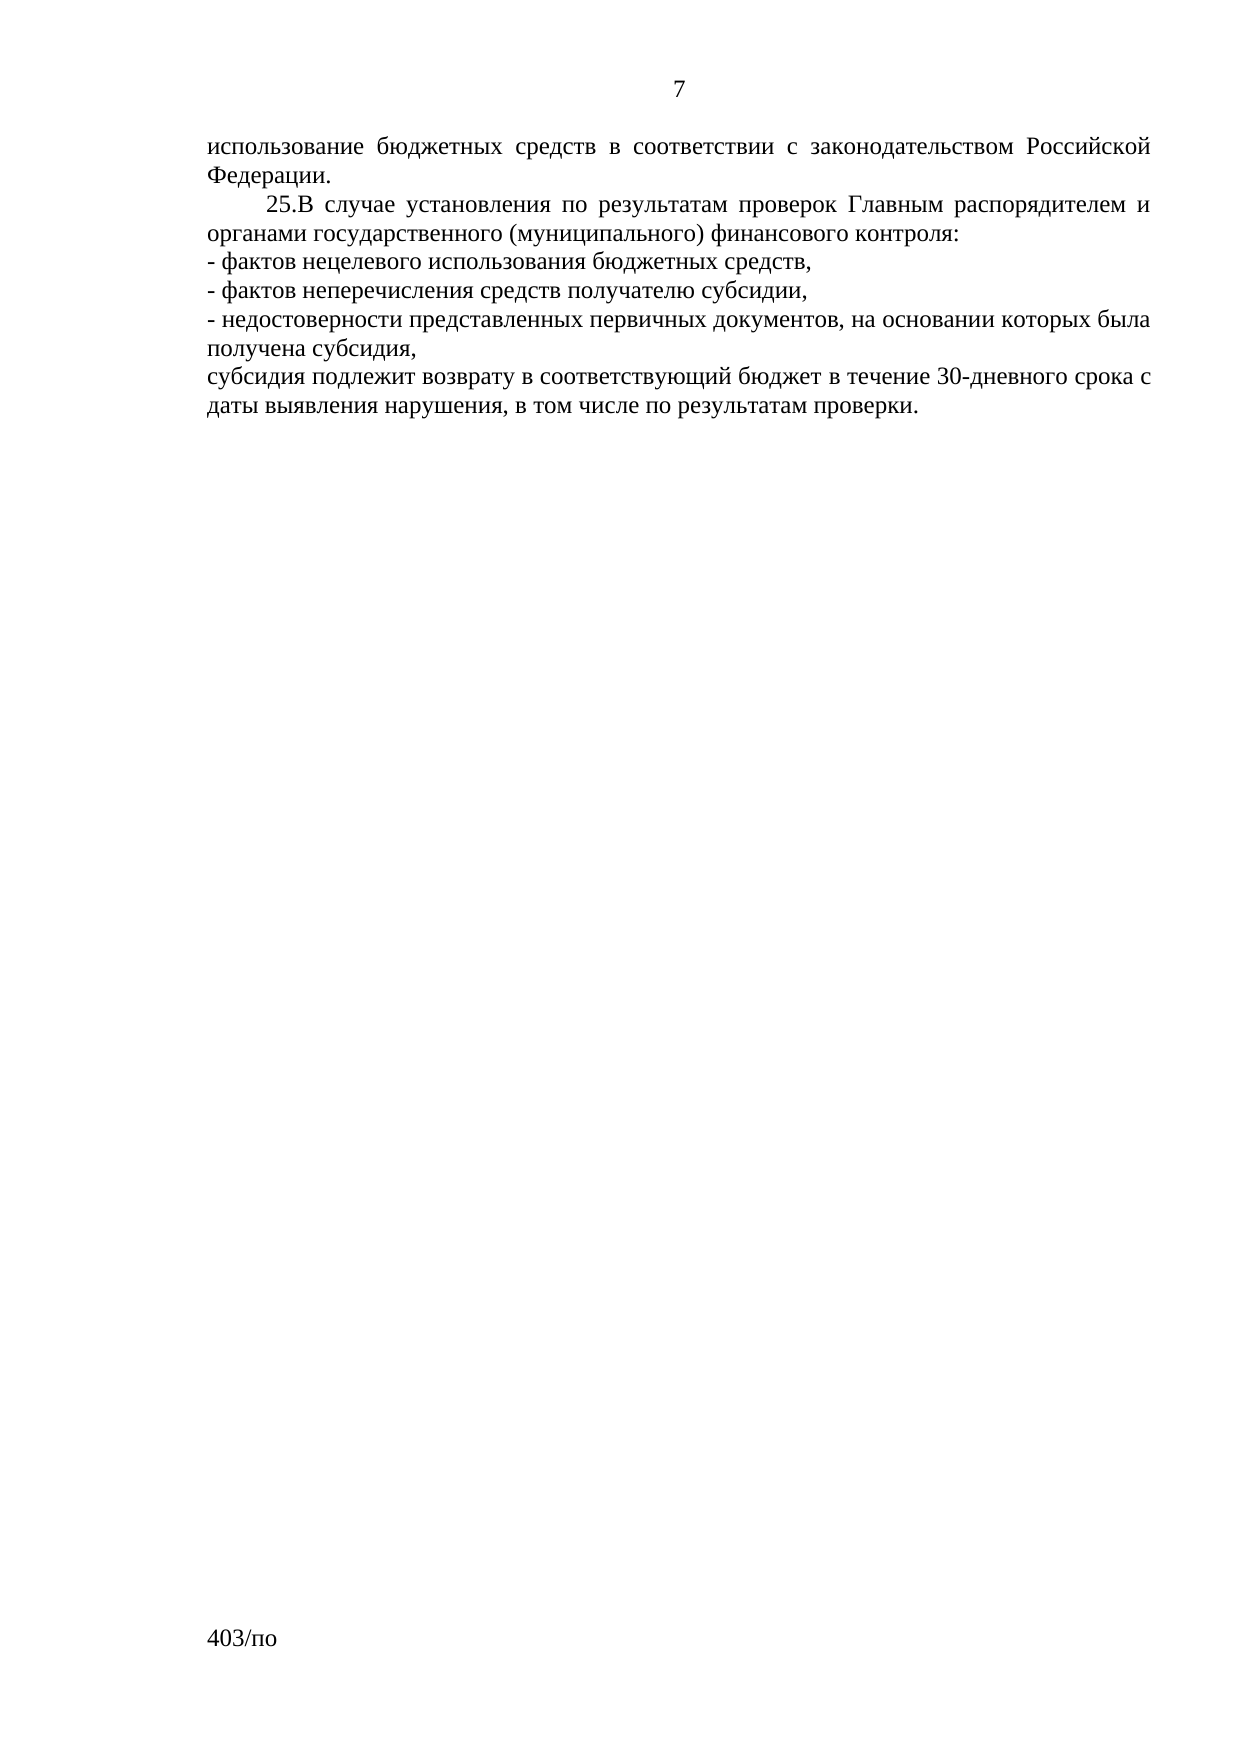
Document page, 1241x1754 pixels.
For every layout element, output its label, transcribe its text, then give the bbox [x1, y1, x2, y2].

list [207, 131, 1152, 189]
list - фактов нецелевого использования бюджетных средств, [207, 246, 1152, 275]
list - фактов неперечисления средств получателю субсидии, [207, 275, 1152, 304]
list - недостоверности представленных первичных документов, на основании которых была получена субсидия, [207, 304, 1152, 361]
text субсидия подлежит возврату в соответствующий бюджет в течение 30-дневного срока с даты выявления нарушения, в том числе по результатам проверки. [207, 361, 1152, 419]
text 25.В случае установления по результатам проверок Главным распорядителем и органами государственного (муниципального) финансового контроля: [207, 189, 1152, 246]
